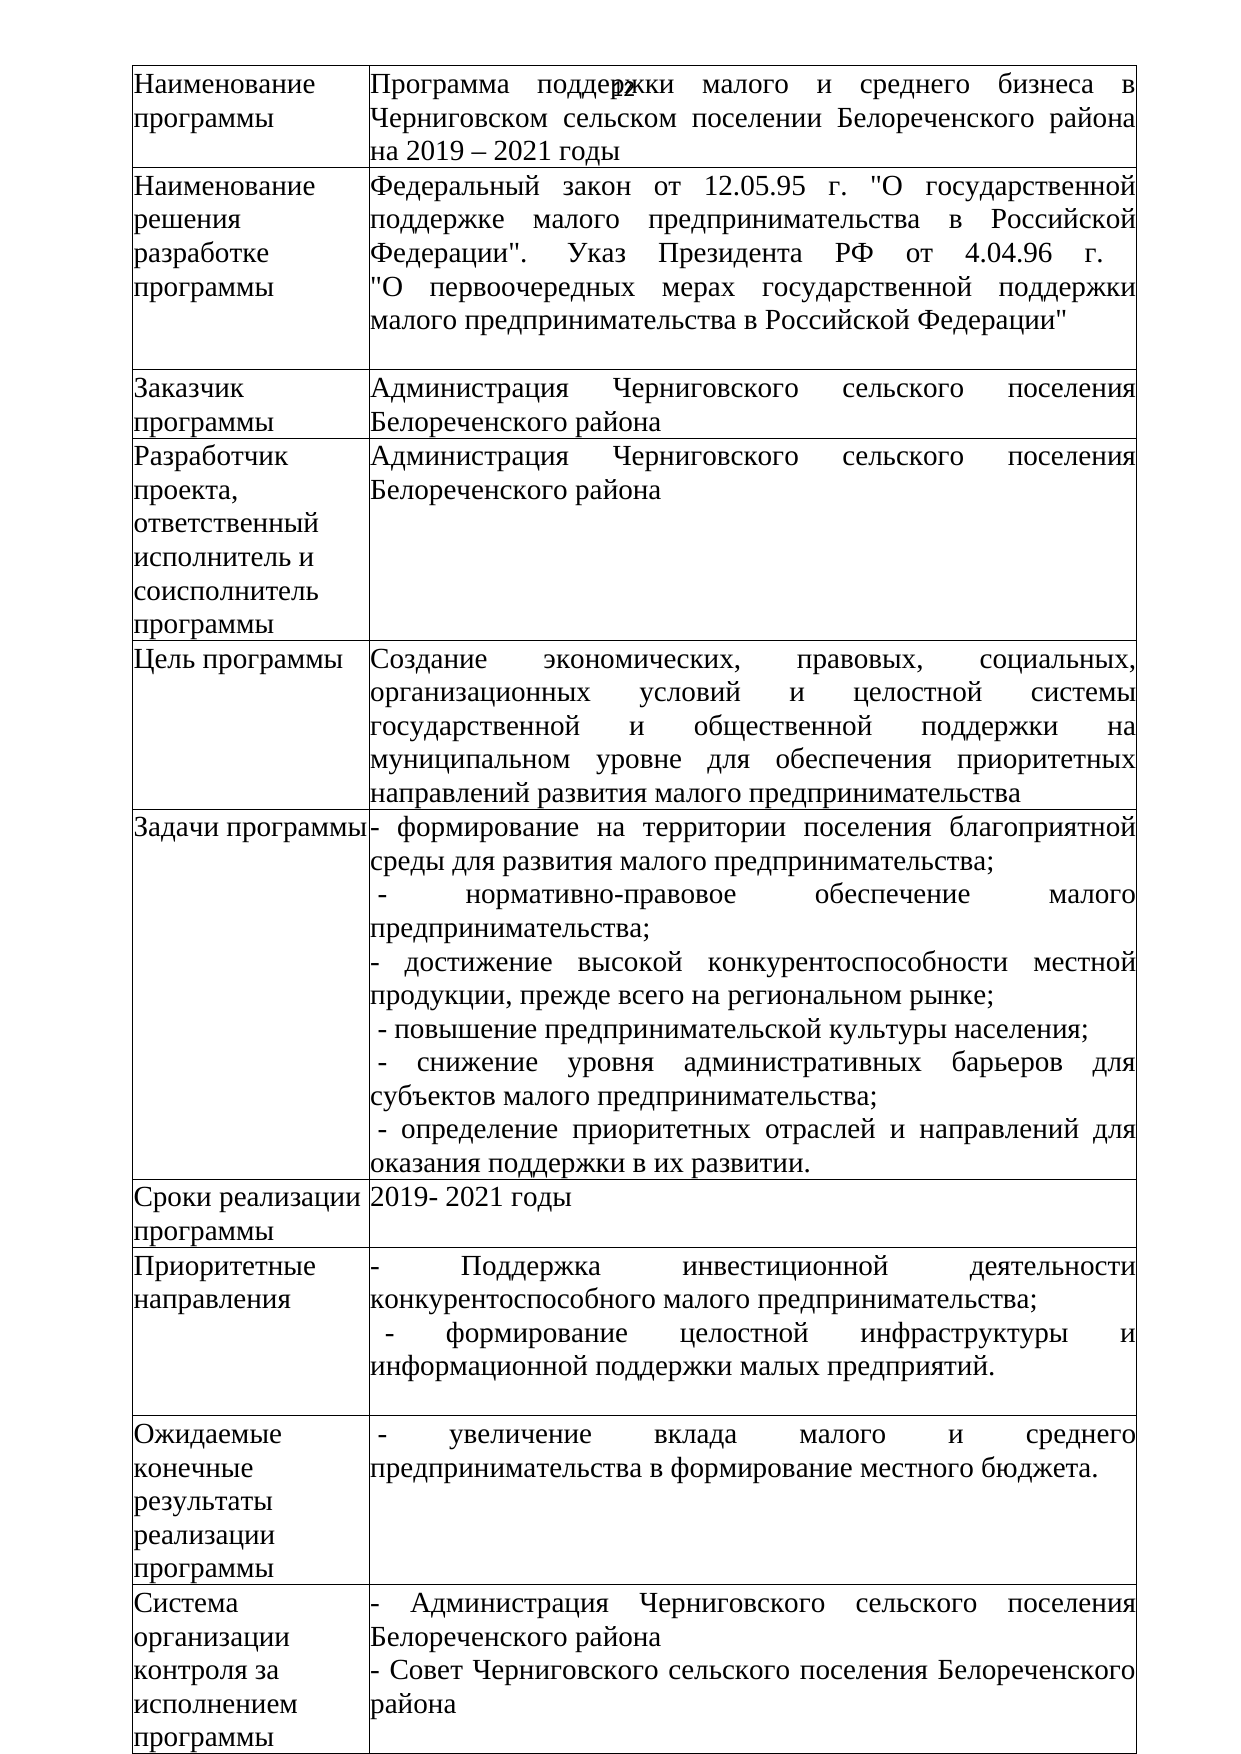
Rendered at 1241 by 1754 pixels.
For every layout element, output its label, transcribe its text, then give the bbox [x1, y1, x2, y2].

table_cell - Администрация Черниговского сельского поселения Белореченского района - Совет Черниговского сельского поселения Белореченского района [370, 1585, 1136, 1753]
table_cell Заказчик программы [133, 370, 369, 437]
table_cell Наименование решения разработке программы [133, 168, 369, 369]
table_cell 2019- 2021 годы [370, 1180, 1136, 1247]
table_cell Цель программы [133, 641, 369, 808]
table_cell Создание экономических, правовых, социальных, организационных условий и целостной системы государственной и общественной поддержки на муниципальном уровне для обеспечения приоритетных направлений развития малого предпринимательства [370, 641, 1136, 808]
table_cell Сроки реализации программы [133, 1180, 369, 1247]
table_cell Задачи программы [133, 810, 369, 1178]
table_cell - формирование на территории поселения благоприятной среды для развития малого предпринимательства; - нормативно-правовое обеспечение малого предпринимательства; - достижение высокой конкурентоспособности местной продукции, прежде всего на региональном рынке; - повышение предпринимательской культуры населения; - снижение уровня административных барьеров для субъектов малого предпринимательства; - определение приоритетных отраслей и направлений для оказания поддержки в их развитии. [370, 810, 1136, 1178]
table_cell Приоритетные направления [133, 1248, 369, 1415]
table_cell Ожидаемые конечные результаты реализации программы [133, 1416, 369, 1584]
table_cell Федеральный закон от 12.05.95 г. "О государственной поддержке малого предпринимательства в Российской Федерации". Указ Президента РФ от 4.04.96 г. "О первоочередных мерах государственной поддержки малого предпринимательства в Российской Федерации" [370, 168, 1136, 369]
table_header Наименование программы [133, 66, 369, 167]
table_cell Система организации контроля за исполнением программы [133, 1585, 369, 1753]
table_cell Администрация Черниговского сельского поселения Белореченского района [370, 370, 1136, 437]
table_cell - Поддержка инвестиционной деятельности конкурентоспособного малого предпринимательства; - формирование целостной инфраструктуры и информационной поддержки малых предприятий. [370, 1248, 1136, 1415]
table_cell Администрация Черниговского сельского поселения Белореченского района [370, 439, 1136, 640]
table_cell - увеличение вклада малого и среднего предпринимательства в формирование местного бюджета. [370, 1416, 1136, 1584]
table_header Программа поддержки малого и среднего бизнеса в Черниговском сельском поселении Белореченского района на 2019 – 2021 годы [370, 66, 1136, 167]
table_cell Разработчик проекта, ответственный исполнитель и соисполнитель программы [133, 439, 369, 640]
